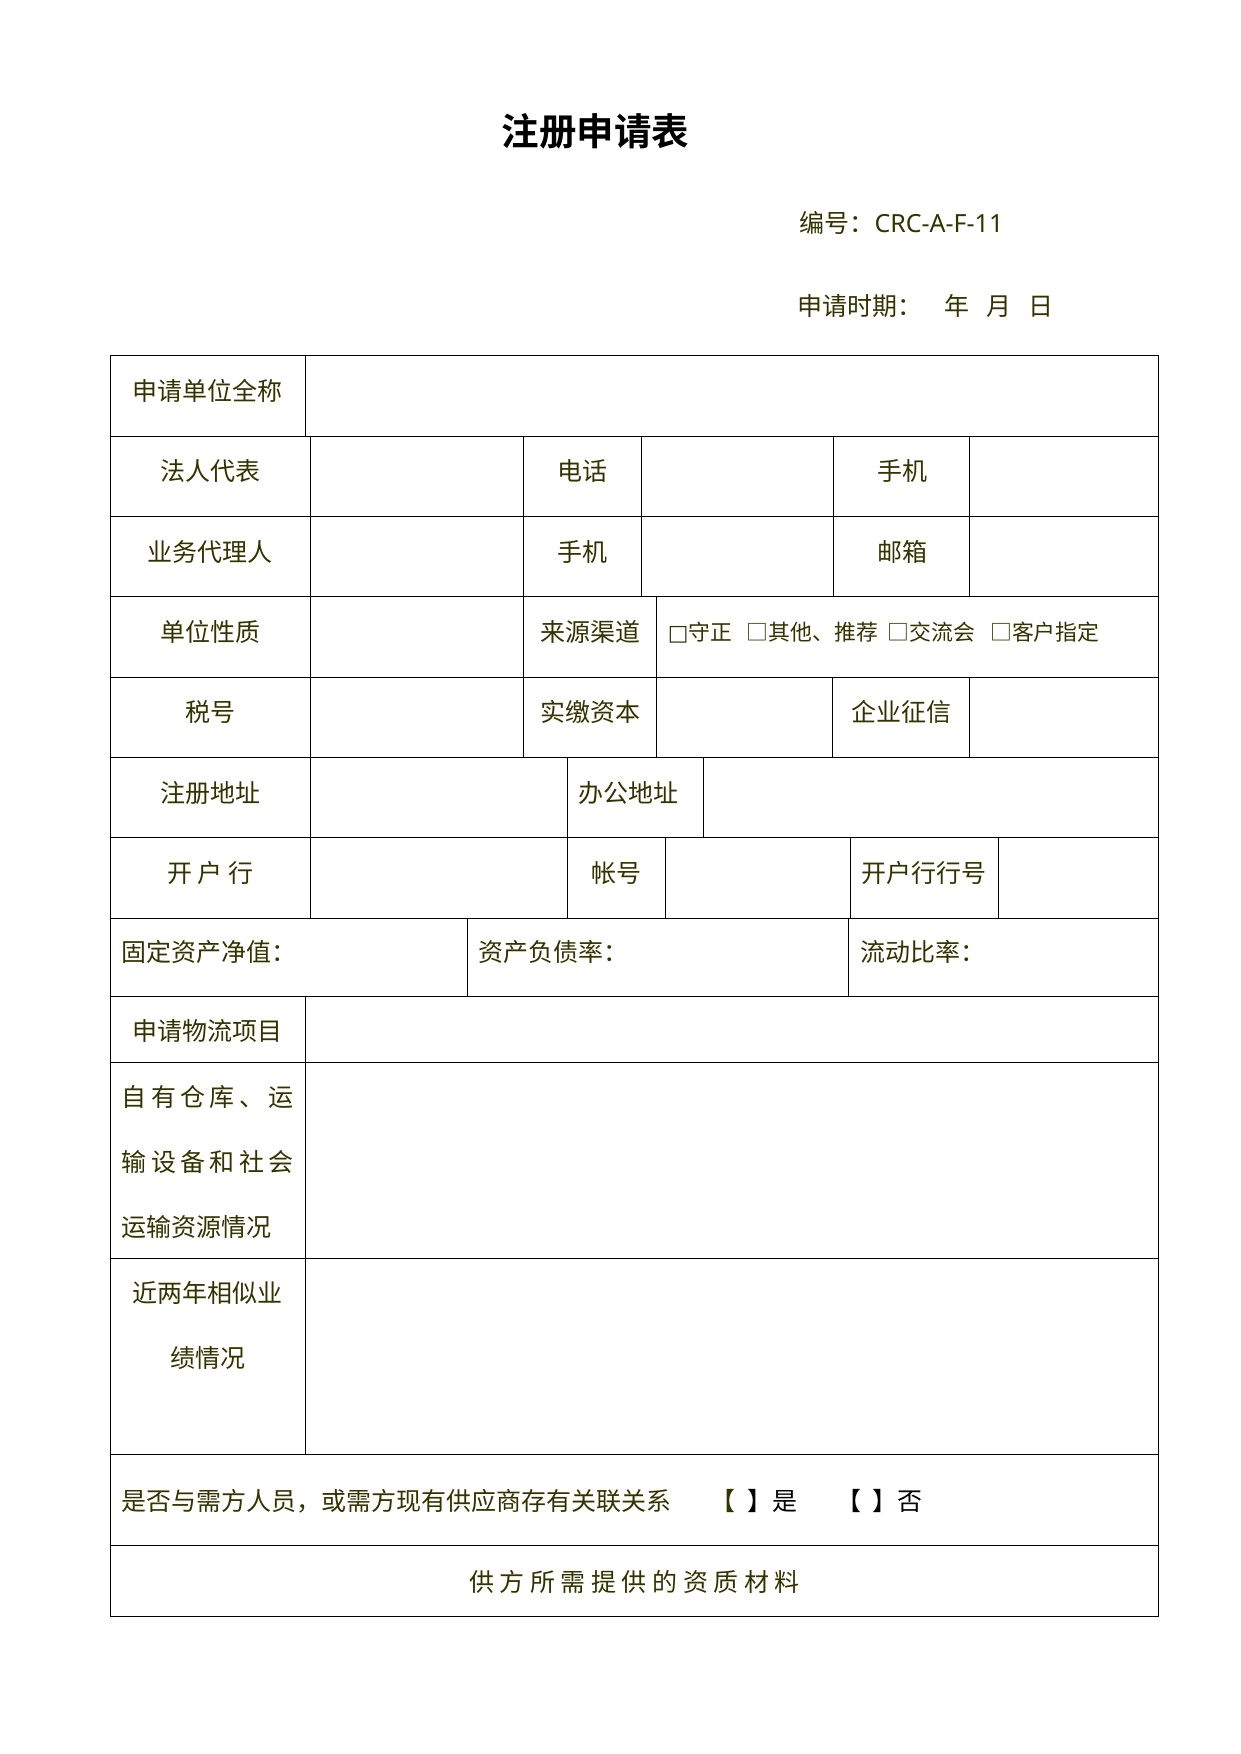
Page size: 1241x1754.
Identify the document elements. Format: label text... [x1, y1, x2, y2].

table_cell 近两年相似业绩情况 [111, 1259, 305, 1454]
table_cell [311, 517, 523, 596]
table_cell 资产负债率： [468, 919, 848, 996]
table_cell 自有仓库、运输设备和社会运输资源情况 [111, 1063, 305, 1258]
table_cell [657, 678, 832, 757]
table_cell [970, 678, 1158, 757]
text 编号：CRC-A-F-11 [187, 189, 1003, 254]
text 注册申请表 [187, 97, 1003, 162]
table_cell 开户行行号 [851, 838, 998, 917]
table_cell 企业征信 [833, 678, 969, 757]
table_cell 供 方 所 需 提 供 的 资 质 材 料 [111, 1546, 1158, 1616]
table_cell [306, 997, 1158, 1062]
table_cell 流动比率： [849, 919, 1158, 996]
table_cell 注册地址 [111, 758, 310, 837]
table_cell 法人代表 [111, 437, 310, 516]
table_cell [704, 758, 1158, 837]
table_cell 单位性质 [111, 597, 310, 677]
table_cell 业务代理人 [111, 517, 310, 596]
table_cell 来源渠道 [524, 597, 656, 677]
text 申请时期： 年 月 日 [187, 272, 1053, 337]
table_cell 电话 [524, 437, 641, 516]
table_cell [642, 437, 833, 516]
table_cell 实缴资本 [524, 678, 656, 757]
table_cell 税号 [111, 678, 310, 757]
table_cell [311, 678, 523, 757]
table_cell [970, 517, 1158, 596]
table_cell 是否与需方人员，或需方现有供应商存有关联关系 【 】是 【 】否 [111, 1455, 1158, 1544]
table_cell [311, 758, 567, 837]
table_cell [306, 1063, 1158, 1258]
table_cell 帐号 [568, 838, 665, 917]
table_cell [311, 437, 523, 516]
table_cell [999, 838, 1158, 917]
table_cell [666, 838, 850, 917]
table_cell 手机 [834, 437, 969, 516]
table_cell [311, 597, 523, 677]
table_cell 固定资产净值： [111, 919, 467, 996]
table_cell 办公地址 [568, 758, 703, 837]
table_cell 邮箱 [834, 517, 969, 596]
table_header 申请单位全称 [111, 356, 305, 436]
table_cell 开 户 行 [111, 838, 310, 917]
table_cell 申请物流项目 [111, 997, 305, 1062]
table_cell [642, 517, 833, 596]
table_cell [311, 838, 567, 917]
table_cell [970, 437, 1158, 516]
table_cell 手机 [524, 517, 641, 596]
table_cell □守正 □其他、推荐 □交流会 □客户指定 [657, 597, 1158, 677]
table_header [306, 356, 1158, 436]
table_cell [306, 1259, 1158, 1454]
